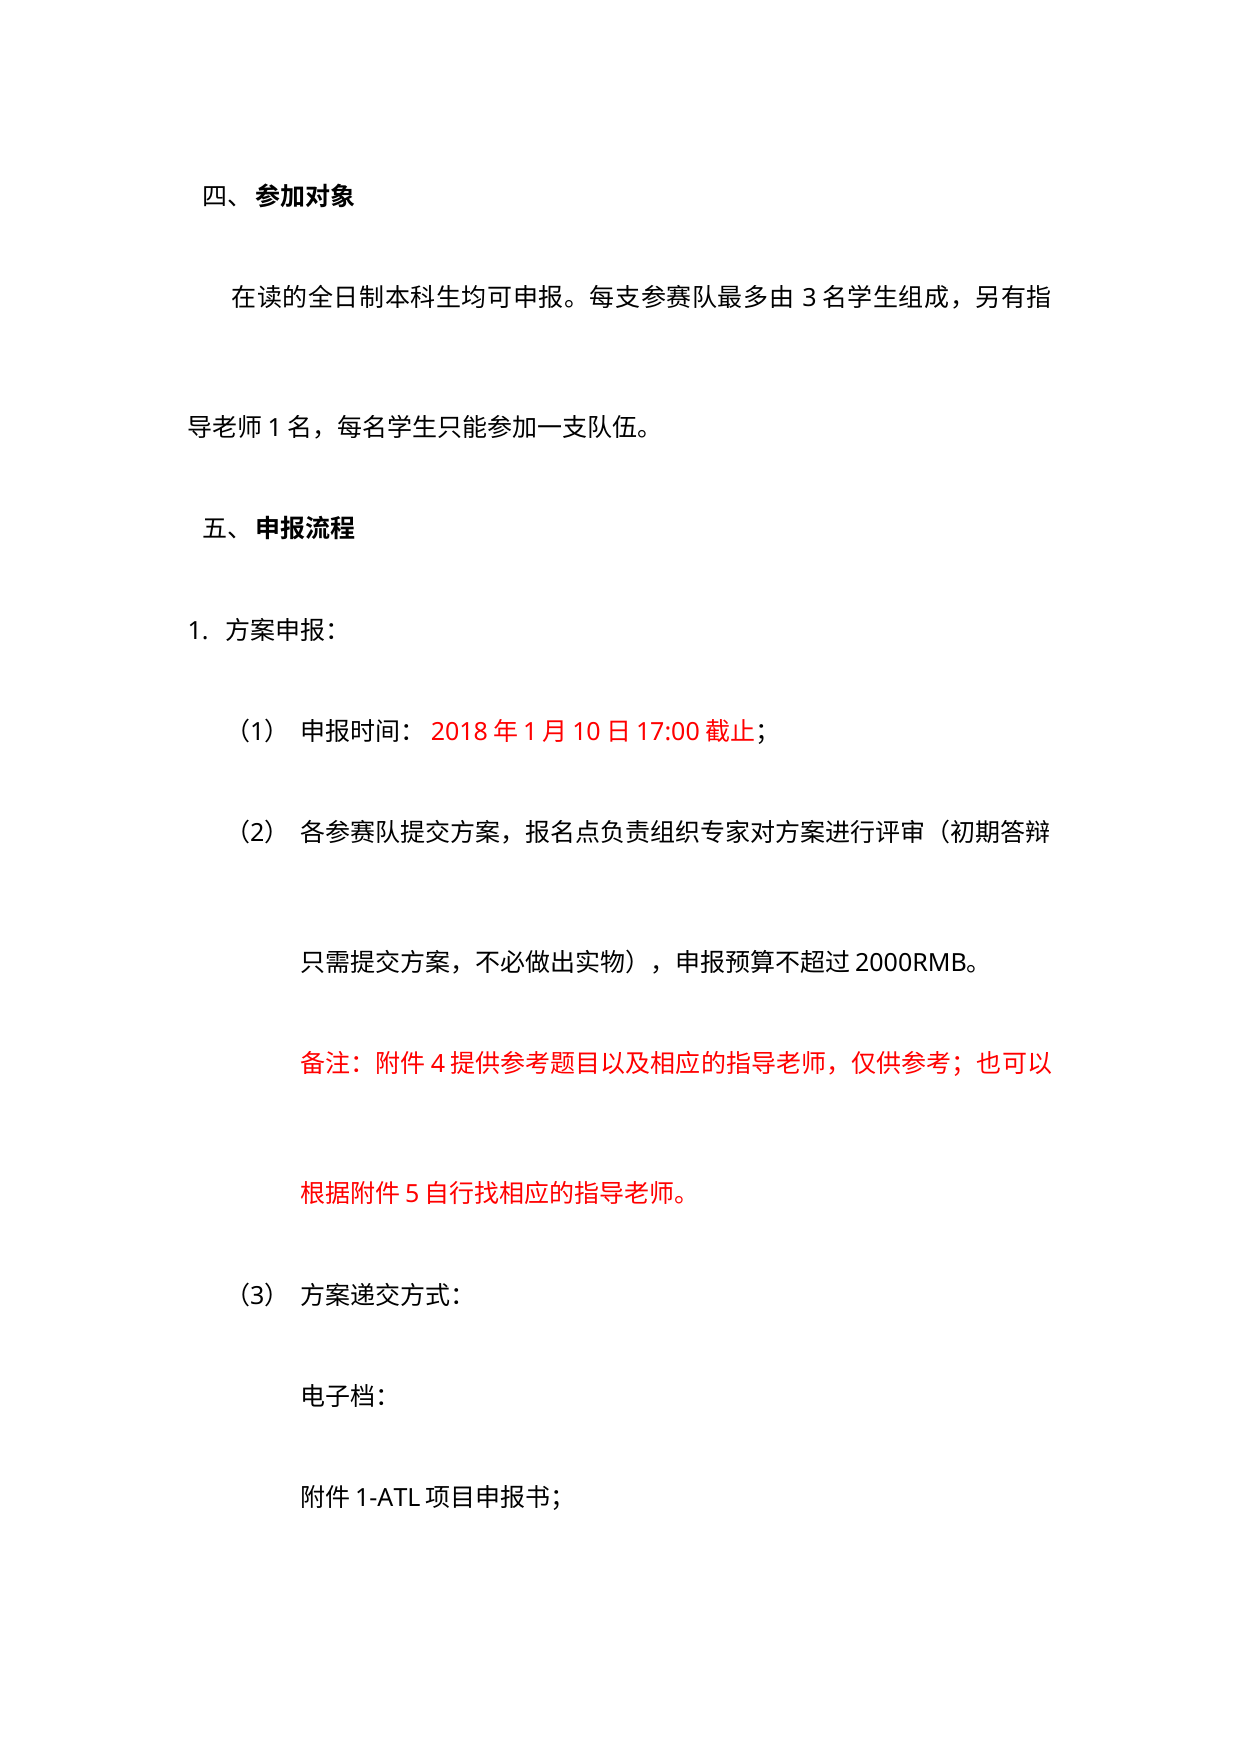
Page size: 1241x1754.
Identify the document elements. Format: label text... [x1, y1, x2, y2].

list 电子档： [300, 1362, 1053, 1427]
list 附件1-ATL项目申报书； [300, 1463, 1053, 1528]
text 在读的全日制本科生均可申报。每支参赛队最多由3名学生组成，另有指导老师1名，每名学生只能参加一支队伍。 [187, 263, 1053, 458]
list 参加对象 [202, 162, 1053, 227]
list 申报流程 [202, 494, 1053, 559]
list 备注：附件4提供参考题目以及相应的指导老师，仅供参考；也可以根据附件5自行找相应的指导老师。 [300, 1029, 1053, 1224]
list 方案申报： [187, 596, 1053, 661]
list 各参赛队提交方案，报名点负责组织专家对方案进行评审（初期答辩只需提交方案，不必做出实物），申报预算不超过2000RMB。 [225, 798, 1053, 993]
list 申报时间： 2018年1月10日17:00截止； [225, 697, 1053, 762]
list 方案递交方式： [225, 1261, 1053, 1326]
